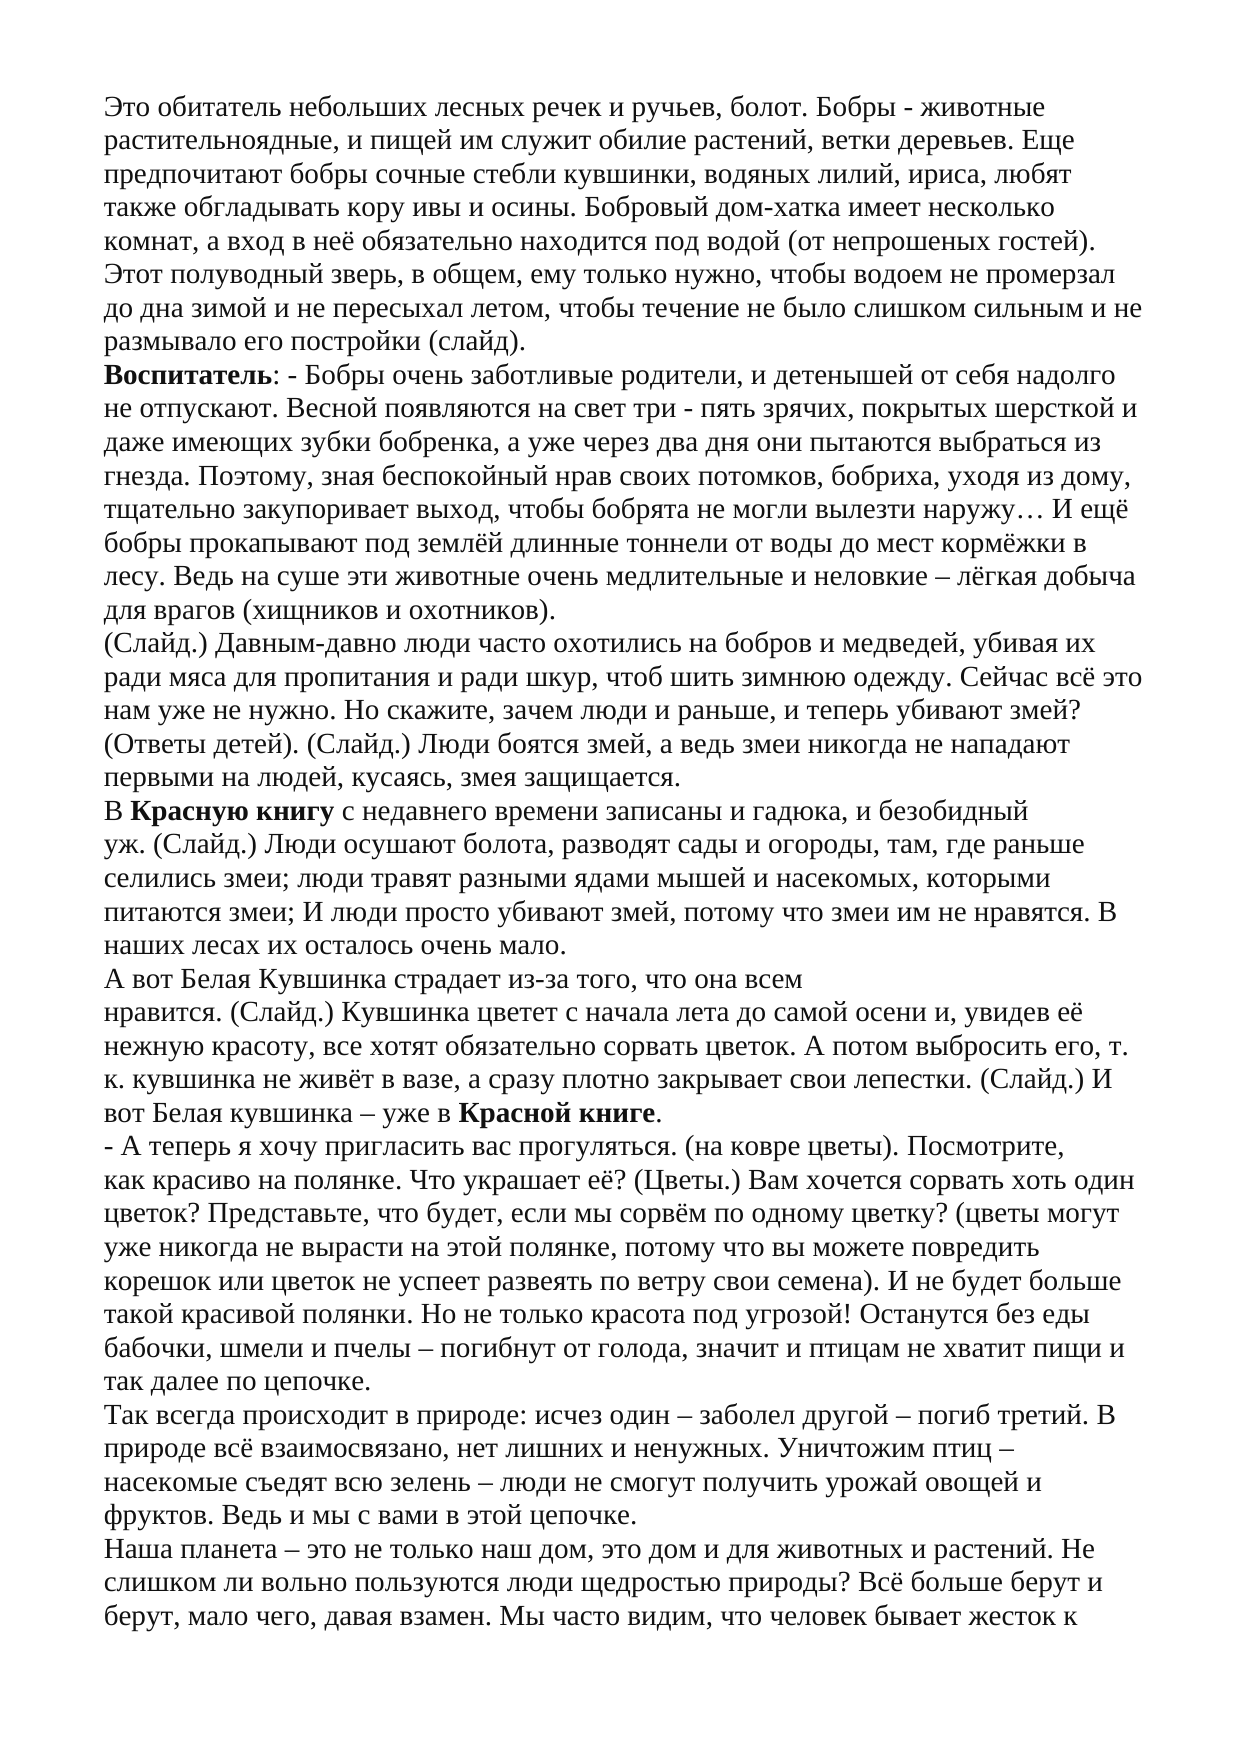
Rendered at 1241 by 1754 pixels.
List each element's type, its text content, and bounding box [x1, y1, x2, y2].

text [103, 1531, 1152, 1632]
text (Слайд.) Давным-давно люди часто охотились на бобров и медведей, убивая их ради мяса для пропитания и ради шкур, чтоб шить зимнюю одежду. Сейчас всё это нам уже не нужно. Но скажите, зачем люди и раньше, и теперь убивают змей? [103, 625, 1152, 726]
text Так всегда происходит в природе: исчез один – заболел другой – погиб третий. В природе всё взаимосвязано, нет лишних и ненужных. Уничтожим птиц – насекомые съедят всю зелень – люди не смогут получить урожай овощей и фруктов. Ведь и мы с вами в этой цепочке. [103, 1397, 1152, 1531]
text А вот Белая Кувшинка страдает из-за того, что она всем нравится. (Слайд.) Кувшинка цветет с начала лета до самой осени и, увидев её нежную красоту, все хотят обязательно сорвать цветок. А потом выбросить его, т. к. кувшинка не живёт в вазе, а сразу плотно закрывает свои лепестки. (Слайд.) И вот Белая кувшинка – уже в Красной книге. [103, 961, 1152, 1128]
text (Ответы детей). (Слайд.) Люди боятся змей, а ведь змеи никогда не нападают первыми на людей, кусаясь, змея защищается. [103, 726, 1152, 793]
text Это обитатель небольших лесных речек и ручьев, болот. Бобры - животные растительноядные, и пищей им служит обилие растений, ветки деревьев. Еще предпочитают бобры сочные стебли кувшинки, водяных лилий, ириса, любят также обгладывать кору ивы и осины. Бобровый дом-хатка имеет несколько комнат, а вход в неё обязательно находится под водой (от непрошеных гостей). Этот полуводный зверь, в общем, ему только нужно, чтобы водоем не промерзал до дна зимой и не пересыхал летом, чтобы течение не было слишком сильным и не размывало его постройки (слайд). [103, 89, 1152, 357]
text - А теперь я хочу пригласить вас прогуляться. (на ковре цветы). Посмотрите, как красиво на полянке. Что украшает её? (Цветы.) Вам хочется сорвать хоть один цветок? Представьте, что будет, если мы сорвём по одному цветку? (цветы могут уже никогда не вырасти на этой полянке, потому что вы можете повредить корешок или цветок не успеет развеять по ветру свои семена). И не будет больше такой красивой полянки. Но не только красота под угрозой! Останутся без еды бабочки, шмели и пчелы – погибнут от голода, значит и птицам не хватит пищи и так далее по цепочке. [103, 1128, 1152, 1397]
text Воспитатель: - Бобры очень заботливые родители, и детенышей от себя надолго не отпускают. Весной появляются на свет три - пять зрячих, покрытых шерсткой и даже имеющих зубки бобренка, а уже через два дня они пытаются выбраться из гнезда. Поэтому, зная беспокойный нрав своих потомков, бобриха, уходя из дому, тщательно закупоривает выход, чтобы бобрята не могли вылезти наружу… И ещё бобры прокапывают под землёй длинные тоннели от воды до мест кормёжки в лесу. Ведь на суше эти животные очень медлительные и неловкие – лёгкая добыча для врагов (хищников и охотников). [103, 357, 1152, 625]
text В Красную книгу с недавнего времени записаны и гадюка, и безобидный уж. (Слайд.) Люди осушают болота, разводят сады и огороды, там, где раньше селились змеи; люди травят разными ядами мышей и насекомых, которыми питаются змеи; И люди просто убивают змей, потому что змеи им не нравятся. В наших лесах их осталось очень мало. [103, 793, 1152, 961]
